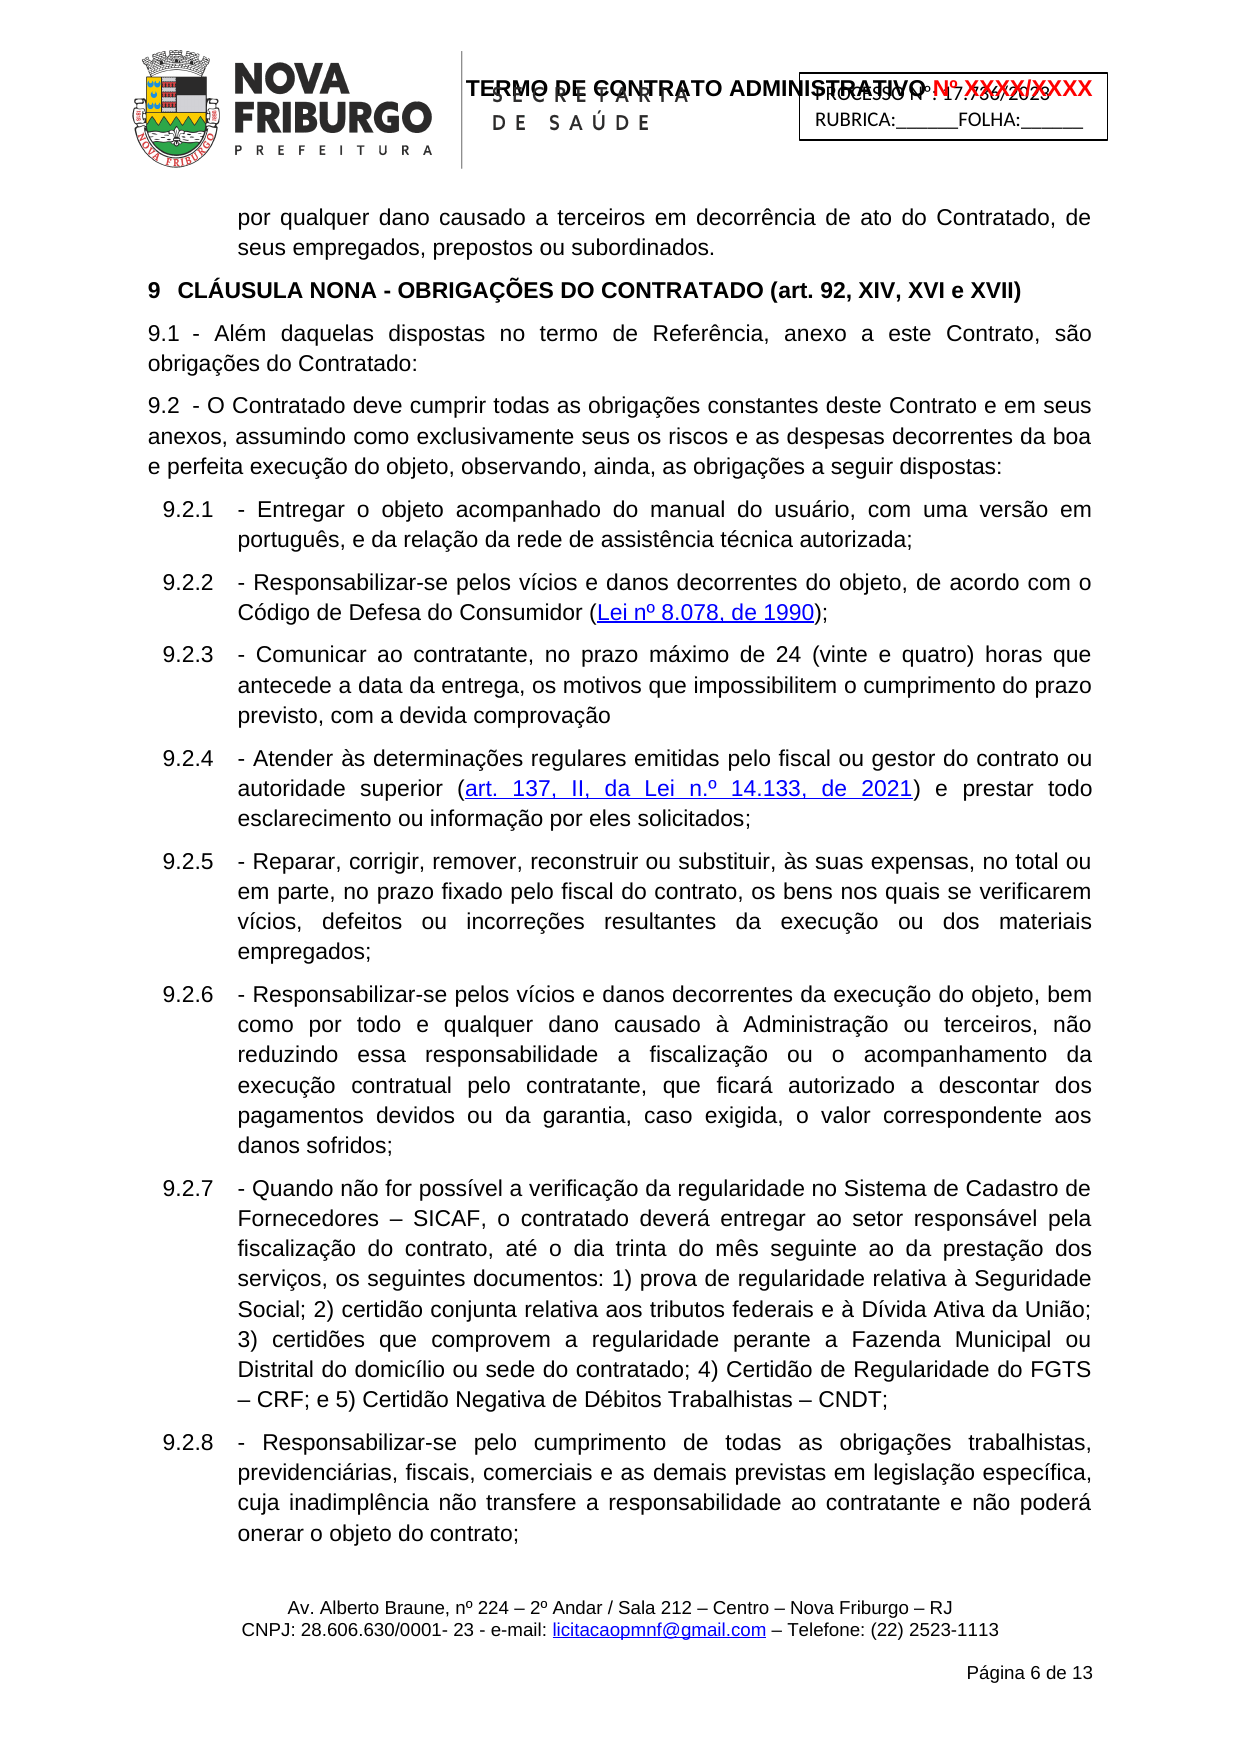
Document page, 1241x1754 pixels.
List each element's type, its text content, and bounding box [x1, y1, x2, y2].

list - Além daquelas dispostas no termo de Referência, anexo a este Contrato, são obrigações do Contratado: [148, 319, 1092, 376]
list - O Contratado deve cumprir todas as obrigações constantes deste Contrato e em seus anexos, assumindo como exclusivamente seus os riscos e as despesas decorrentes da boa e perfeita execução do objeto, observando, ainda, as obrigações a seguir dispostas: [148, 392, 1092, 479]
list - Quando não for possível a verificação da regularidade no Sistema de Cadastro de Fornecedores – SICAF, o contratado deverá entregar ao setor responsável pela fiscalização do contrato, até o dia trinta do mês seguinte ao da prestação dos serviços, os seguintes documentos: 1) prova de regularidade relativa à Seguridade Social; 2) certidão conjunta relativa aos tributos federais e à Dívida Ativa da União; 3) certidões que comprovem a regularidade perante a Fazenda Municipal ou Distrital do domicílio ou sede do contratado; 4) Certidão de Regularidade do FGTS – CRF; e 5) Certidão Negativa de Débitos Trabalhistas – CNDT; [162, 1175, 1092, 1413]
list - Atender às determinações regulares emitidas pelo fiscal ou gestor do contrato ou autoridade superior (art. 137, II, da Lei n.º 14.133, de 2021) e prestar todo esclarecimento ou informação por eles solicitados; [162, 744, 1092, 831]
list - Responsabilizar-se pelos vícios e danos decorrentes da execução do objeto, bem como por todo e qualquer dano causado à Administração ou terceiros, não reduzindo essa responsabilidade a fiscalização ou o acompanhamento da execução contratual pelo contratante, que ficará autorizado a descontar dos pagamentos devidos ou da garantia, caso exigida, o valor correspondente aos danos sofridos; [162, 981, 1092, 1158]
picture [120, 39, 704, 182]
list CLÁUSULA NONA - OBRIGAÇÕES DO CONTRATADO (art. 92, XIV, XVI e XVII) [148, 277, 1092, 303]
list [162, 148, 1092, 260]
list - Responsabilizar-se pelo cumprimento de todas as obrigações trabalhistas, previdenciárias, fiscais, comerciais e as demais previstas em legislação específica, cuja inadimplência não transfere a responsabilidade ao contratante e não poderá onerar o objeto do contrato; [162, 1429, 1092, 1546]
list - Responsabilizar-se pelos vícios e danos decorrentes do objeto, de acordo com o Código de Defesa do Consumidor (Lei nº 8.078, de 1990); [162, 568, 1092, 625]
list - Comunicar ao contratante, no prazo máximo de 24 (vinte e quatro) horas que antecede a data da entrega, os motivos que impossibilitem o cumprimento do prazo previsto, com a devida comprovação [162, 641, 1092, 728]
list - Entregar o objeto acompanhado do manual do usuário, com uma versão em português, e da relação da rede de assistência técnica autorizada; [162, 496, 1092, 552]
list - Reparar, corrigir, remover, reconstruir ou substituir, às suas expensas, no total ou em parte, no prazo fixado pelo fiscal do contrato, os bens nos quais se verificarem vícios, defeitos ou incorreções resultantes da execução ou dos materiais empregados; [162, 848, 1092, 965]
